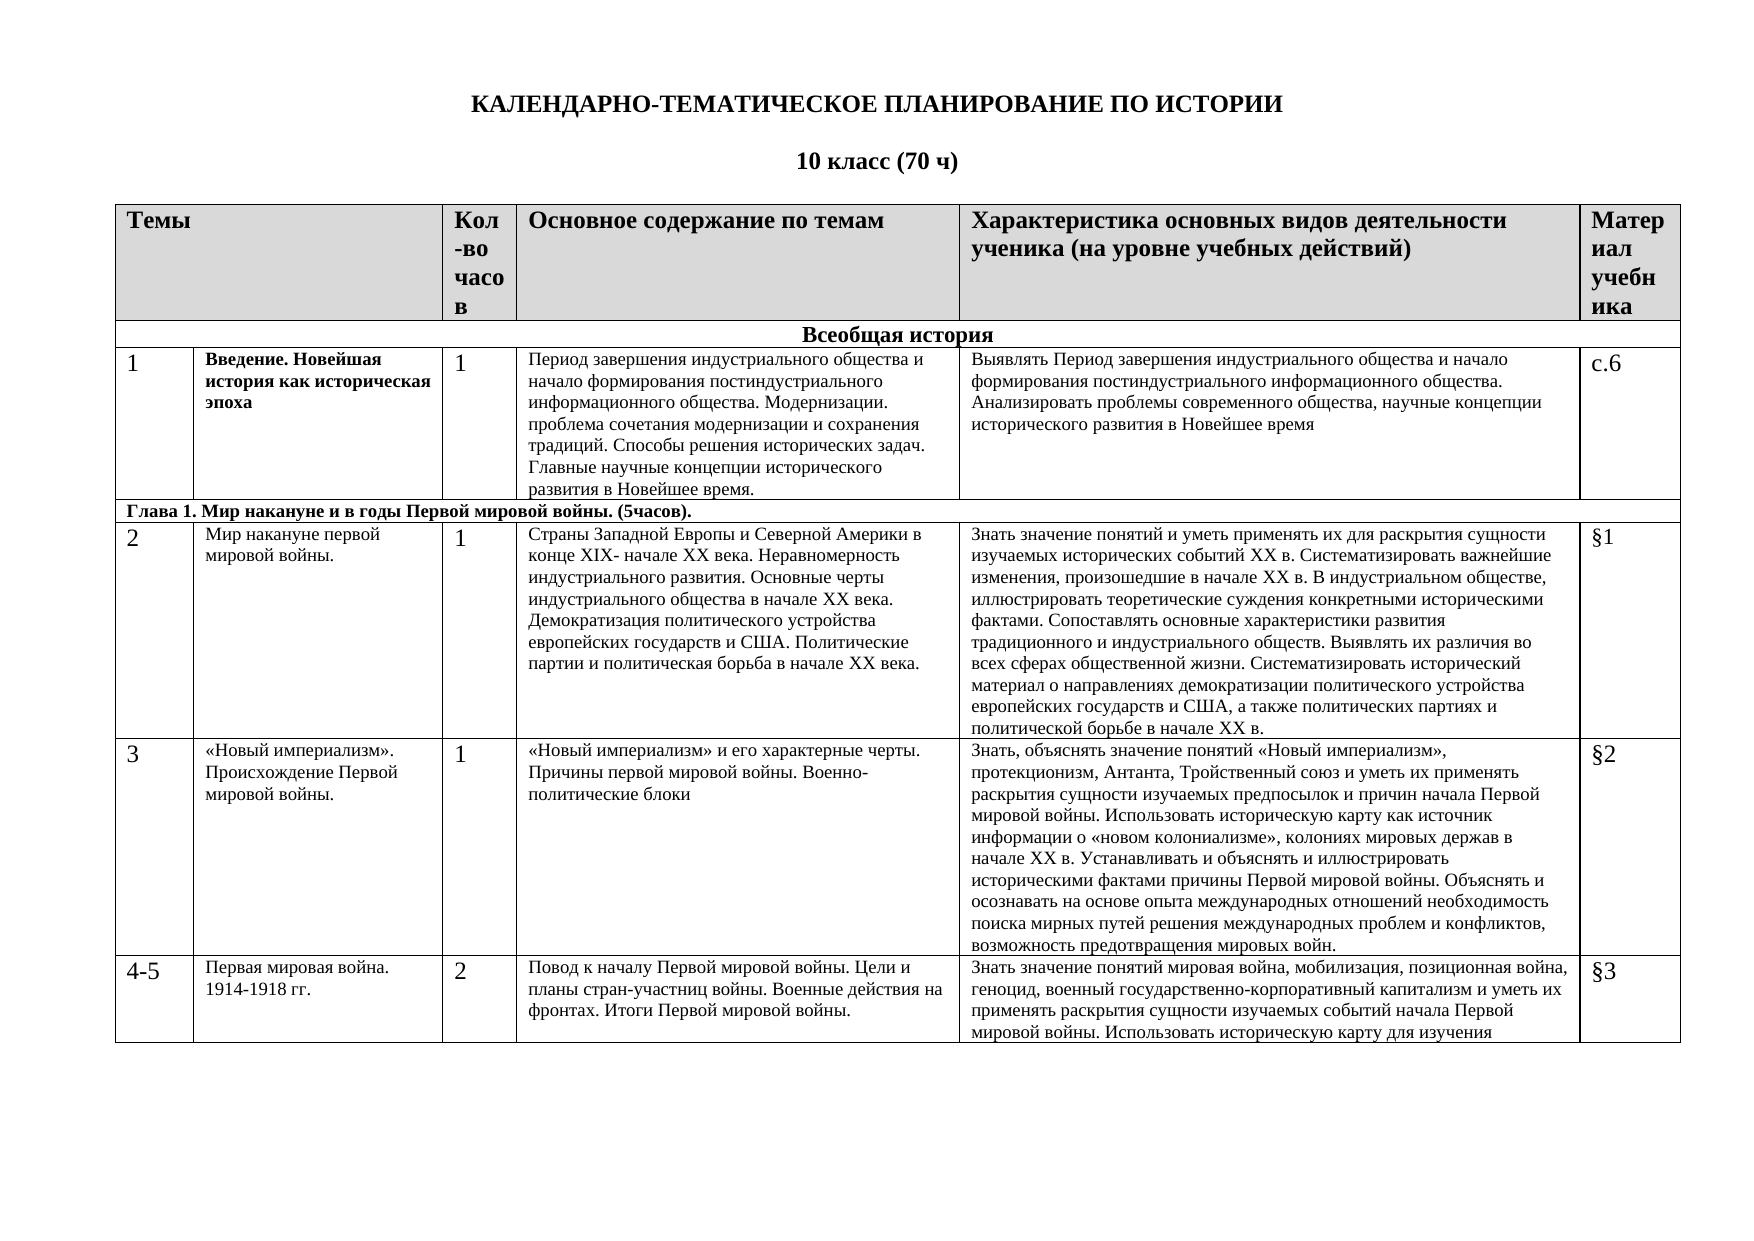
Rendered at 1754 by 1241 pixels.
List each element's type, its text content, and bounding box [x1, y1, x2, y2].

text Календарно-тематическое планирование по истории [118, 89, 1636, 117]
table_cell 1 [443, 523, 516, 738]
table_cell Знать значение понятий и уметь применять их для раскрытия сущности изучаемых исторических событий XX в. Систематизировать важнейшие изменения, произошедшие в начале XX в. В индустриальном обществе, иллюстрировать теоретические суждения конкретными историческими фактами. Сопоставлять основные характеристики развития традиционного и индустриального обществ. Выявлять их различия во всех сферах общественной жизни. Систематизировать исторический материал о направлениях демократизации политического устройства европейских государств и США, а также политических партиях и политической борьбе в начале XX в. [960, 523, 1579, 738]
table_cell Глава 1. Мир накануне и в годы Первой мировой войны. (5часов). [116, 500, 1680, 522]
table_cell 1 [443, 739, 516, 955]
table_header Кол-во часов [443, 205, 516, 320]
table_cell с.6 [1581, 348, 1680, 499]
table_header Основное содержание по темам [517, 205, 959, 320]
table_cell Период завершения индустриального общества и начало формирования постиндустриального информационного общества. Модернизации. проблема сочетания модернизации и сохранения традиций. Способы решения исторических задач. Главные научные концепции исторического развития в Новейшее время. [517, 348, 959, 499]
table_cell Мир накануне первой мировой войны. [194, 523, 442, 738]
table_cell §1 [1581, 523, 1680, 738]
table_cell Страны Западной Европы и Северной Америки в конце XIX- начале XX века. Неравномерность индустриального развития. Основные черты индустриального общества в начале XX века. Демократизация политического устройства европейских государств и США. Политические партии и политическая борьба в начале XX века. [517, 523, 959, 738]
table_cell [194, 956, 442, 1042]
table_cell Знать, объяснять значение понятий «Новый империализм», протекционизм, Антанта, Тройственный союз и уметь их применять раскрытия сущности изучаемых предпосылок и причин начала Первой мировой войны. Использовать историческую карту как источник информации о «новом колониализме», колониях мировых держав в начале XX в. Устанавливать и объяснять и иллюстрировать историческими фактами причины Первой мировой войны. Объяснять и осознавать на основе опыта международных отношений необходимость поиска мирных путей решения международных проблем и конфликтов, возможность предотвращения мировых войн. [960, 739, 1579, 955]
table_cell 2 [116, 523, 193, 738]
table_cell Введение. Новейшая история как историческая эпоха [194, 348, 442, 499]
table_header Материал учебника [1581, 205, 1680, 320]
table_cell Всеобщая история [116, 321, 1680, 347]
table_header Темы [116, 205, 442, 320]
table_header Характеристика основных видов деятельности ученика (на уровне учебных действий) [960, 205, 1579, 320]
table_cell 2 [443, 956, 516, 1042]
table_cell 1 [116, 348, 193, 499]
table_cell Выявлять Период завершения индустриального общества и начало формирования постиндустриального информационного общества. Анализировать проблемы современного общества, научные концепции исторического развития в Новейшее время [960, 348, 1579, 499]
table_cell §3 [1581, 956, 1680, 1042]
text 10 класс (70 ч) [118, 146, 1636, 175]
table_cell 3 [116, 739, 193, 955]
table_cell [960, 956, 1579, 1042]
table_cell «Новый империализм» и его характерные черты. Причины первой мировой войны. Военно-политические блоки [517, 739, 959, 955]
table_cell «Новый империализм». Происхождение Первой мировой войны. [194, 739, 442, 955]
table_cell §2 [1581, 739, 1680, 955]
table_cell 4-5 [116, 956, 193, 1042]
table_cell 1 [443, 348, 516, 499]
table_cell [517, 956, 959, 1042]
